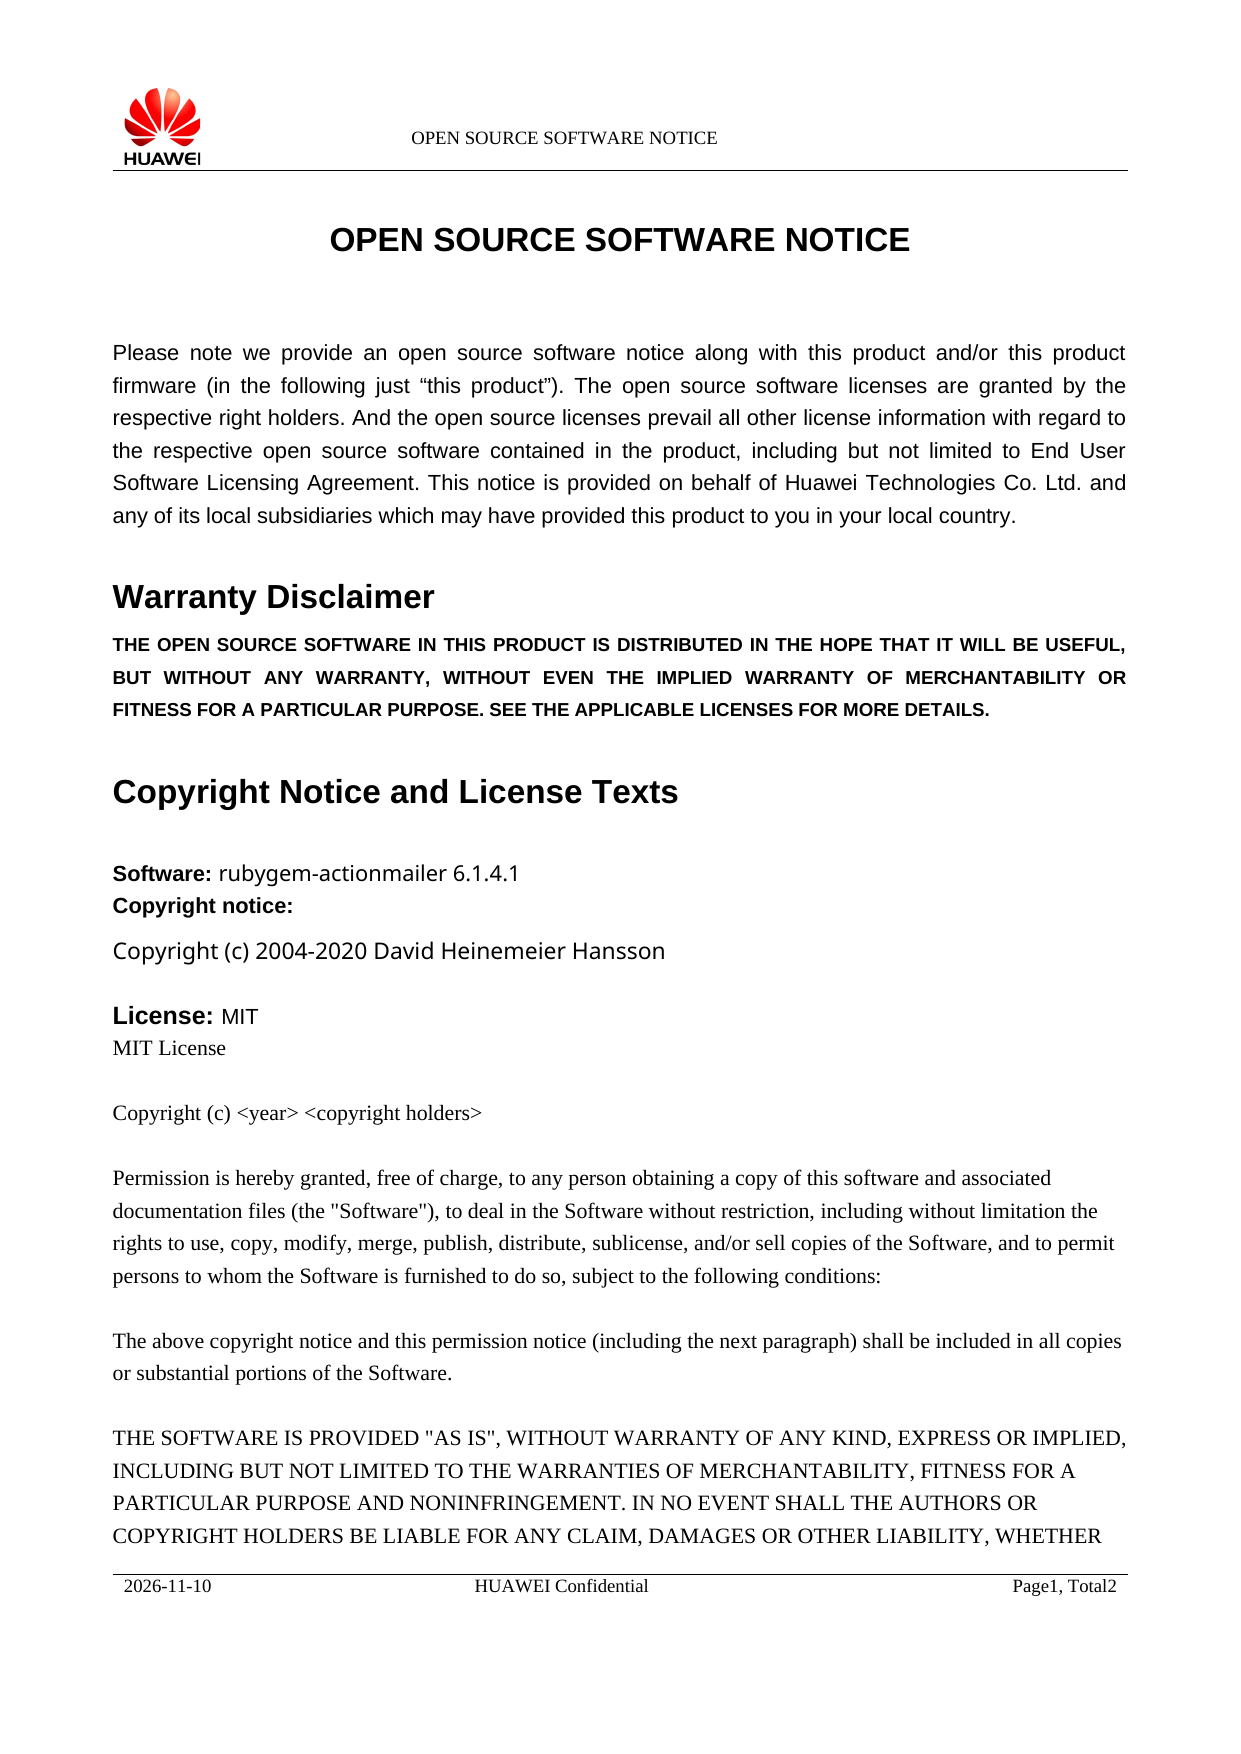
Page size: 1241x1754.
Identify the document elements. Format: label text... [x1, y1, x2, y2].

text Warranty Disclaimer [112, 564, 1128, 629]
picture [124, 88, 201, 165]
text License: MIT [112, 999, 1128, 1031]
text Copyright notice: [112, 889, 1128, 921]
title Software: rubygem-actionmailer 6.1.4.1 [112, 856, 1128, 889]
text The open source software in this product is distributed in the hope that it will be useful, but WITHOUT ANY WARRANTY, without even the implied warranty of MERCHANTABILITY or FITNESS FOR A PARTICULAR PURPOSE. See the applicable licenses for more details. [112, 629, 1128, 726]
text Copyright (c) 2004-2020 David Heinemeier Hansson [112, 934, 1128, 999]
text Please note we provide an open source software notice along with this product and/or this product firmware (in the following just “this product”). The open source software licenses are granted by the respective right holders. And the open source licenses prevail all other license information with regard to the respective open source software contained in the product, including but not limited to End User Software Licensing Agreement. This notice is provided on behalf of Huawei Technologies Co. Ltd. and any of its local subsidiaries which may have provided this product to you in your local country. [112, 336, 1128, 531]
text Copyright Notice and License Texts [112, 759, 1128, 824]
text OPEN SOURCE SOFTWARE NOTICE [112, 206, 1128, 271]
